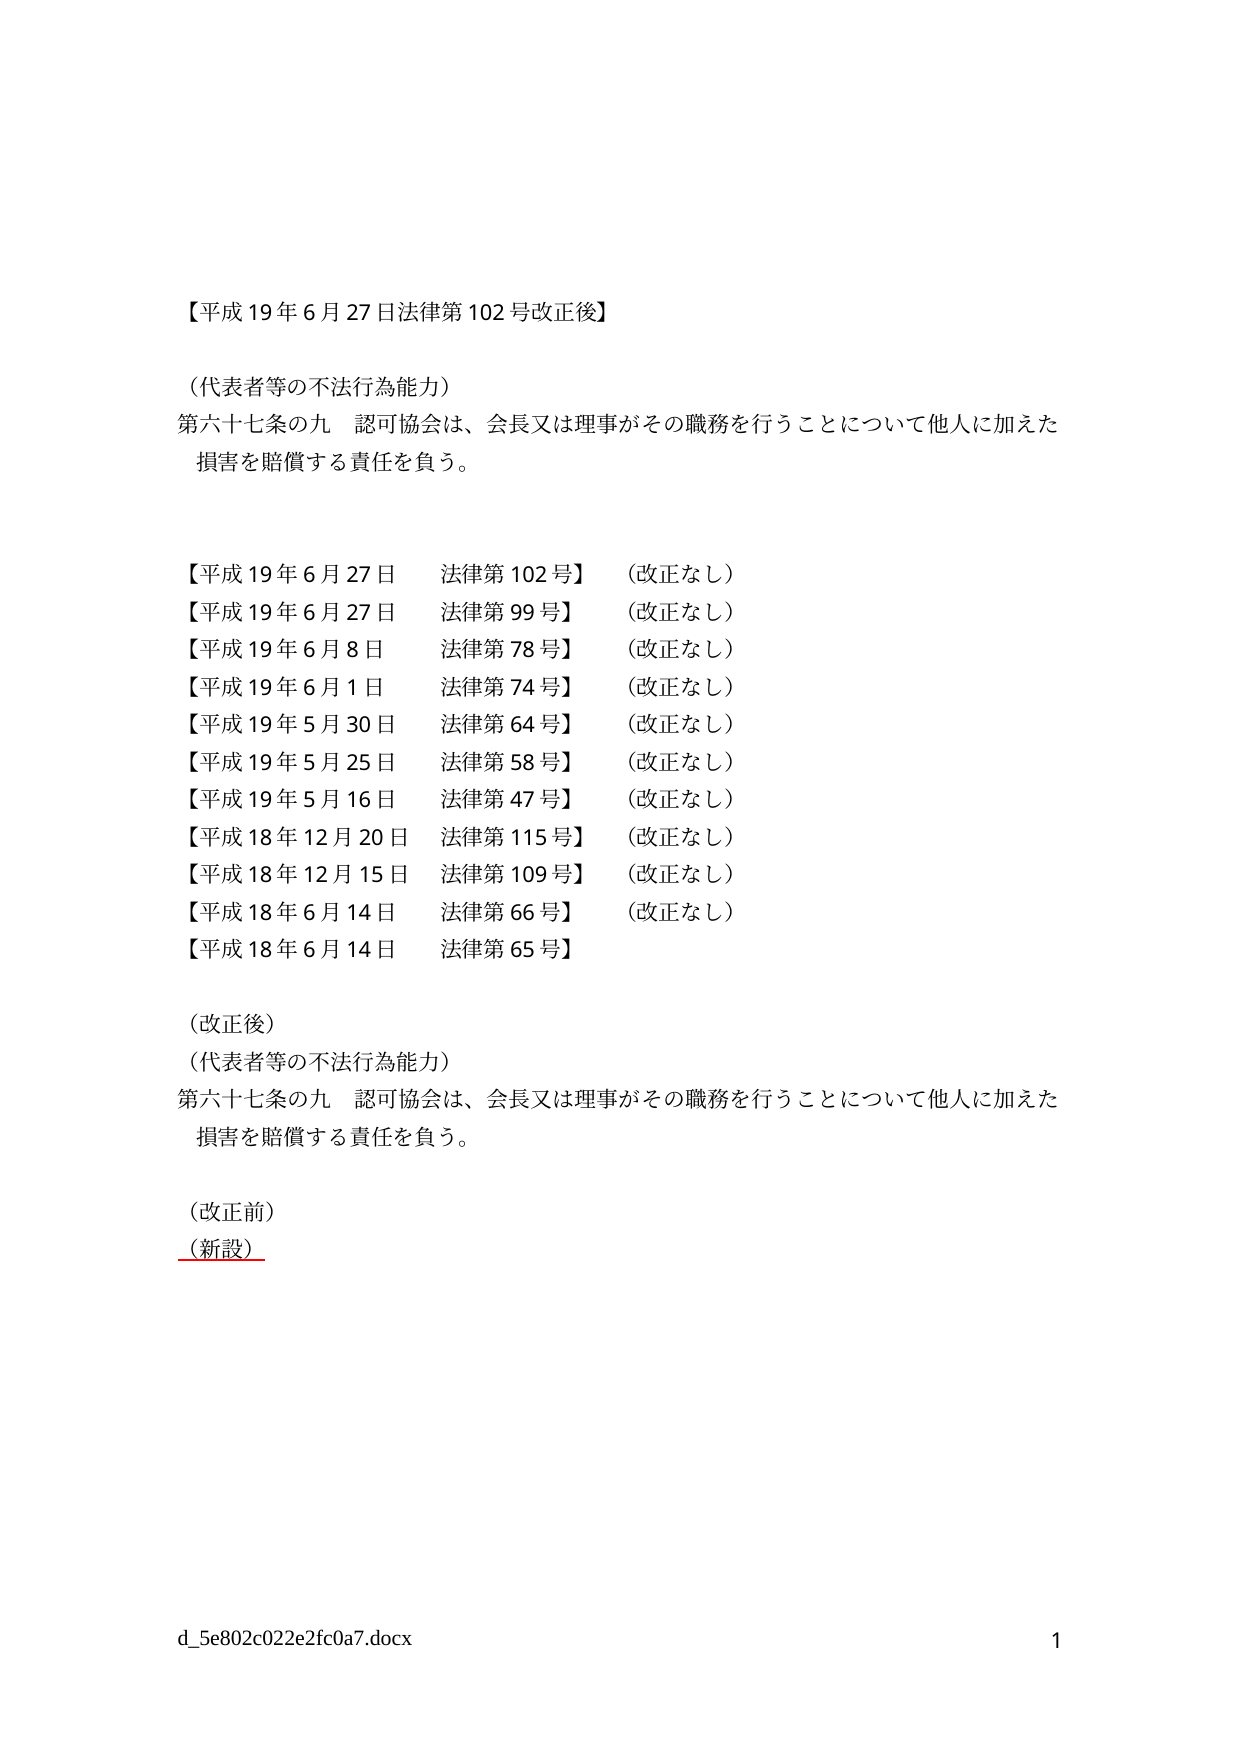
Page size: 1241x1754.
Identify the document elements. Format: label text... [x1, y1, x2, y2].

text 第六十七条の九 認可協会は、会長又は理事がその職務を行うことについて他人に加えた損害を賠償する責任を負う。 [177, 404, 1063, 479]
text （改正前） [177, 1192, 1063, 1229]
text 【平成18年12月15日 法律第109号】 （改正なし） [177, 854, 1063, 892]
text 【平成18年6月14日 法律第66号】 （改正なし） [177, 892, 1063, 929]
text 【平成19年6月8日 法律第78号】 （改正なし） [177, 629, 1063, 667]
text 【平成19年6月27日 法律第102号】 （改正なし） [177, 554, 1063, 592]
text 【平成19年6月27日 法律第99号】 （改正なし） [177, 592, 1063, 629]
text 【平成19年5月25日 法律第58号】 （改正なし） [177, 742, 1063, 779]
text 【平成19年5月30日 法律第64号】 （改正なし） [177, 704, 1063, 742]
text （新設） [177, 1229, 1063, 1267]
text 【平成19年5月16日 法律第47号】 （改正なし） [177, 779, 1063, 817]
text （改正後） [177, 1004, 1063, 1042]
text （代表者等の不法行為能力） [177, 1042, 1063, 1079]
text 第六十七条の九 認可協会は、会長又は理事がその職務を行うことについて他人に加えた損害を賠償する責任を負う。 [177, 1079, 1063, 1154]
text 【平成18年6月14日 法律第65号】 [177, 929, 1063, 967]
text 【平成19年6月1日 法律第74号】 （改正なし） [177, 667, 1063, 704]
text 【平成19年6月27日法律第102号改正後】 [177, 292, 1063, 329]
text （代表者等の不法行為能力） [177, 367, 1063, 404]
text 【平成18年12月20日 法律第115号】 （改正なし） [177, 817, 1063, 854]
